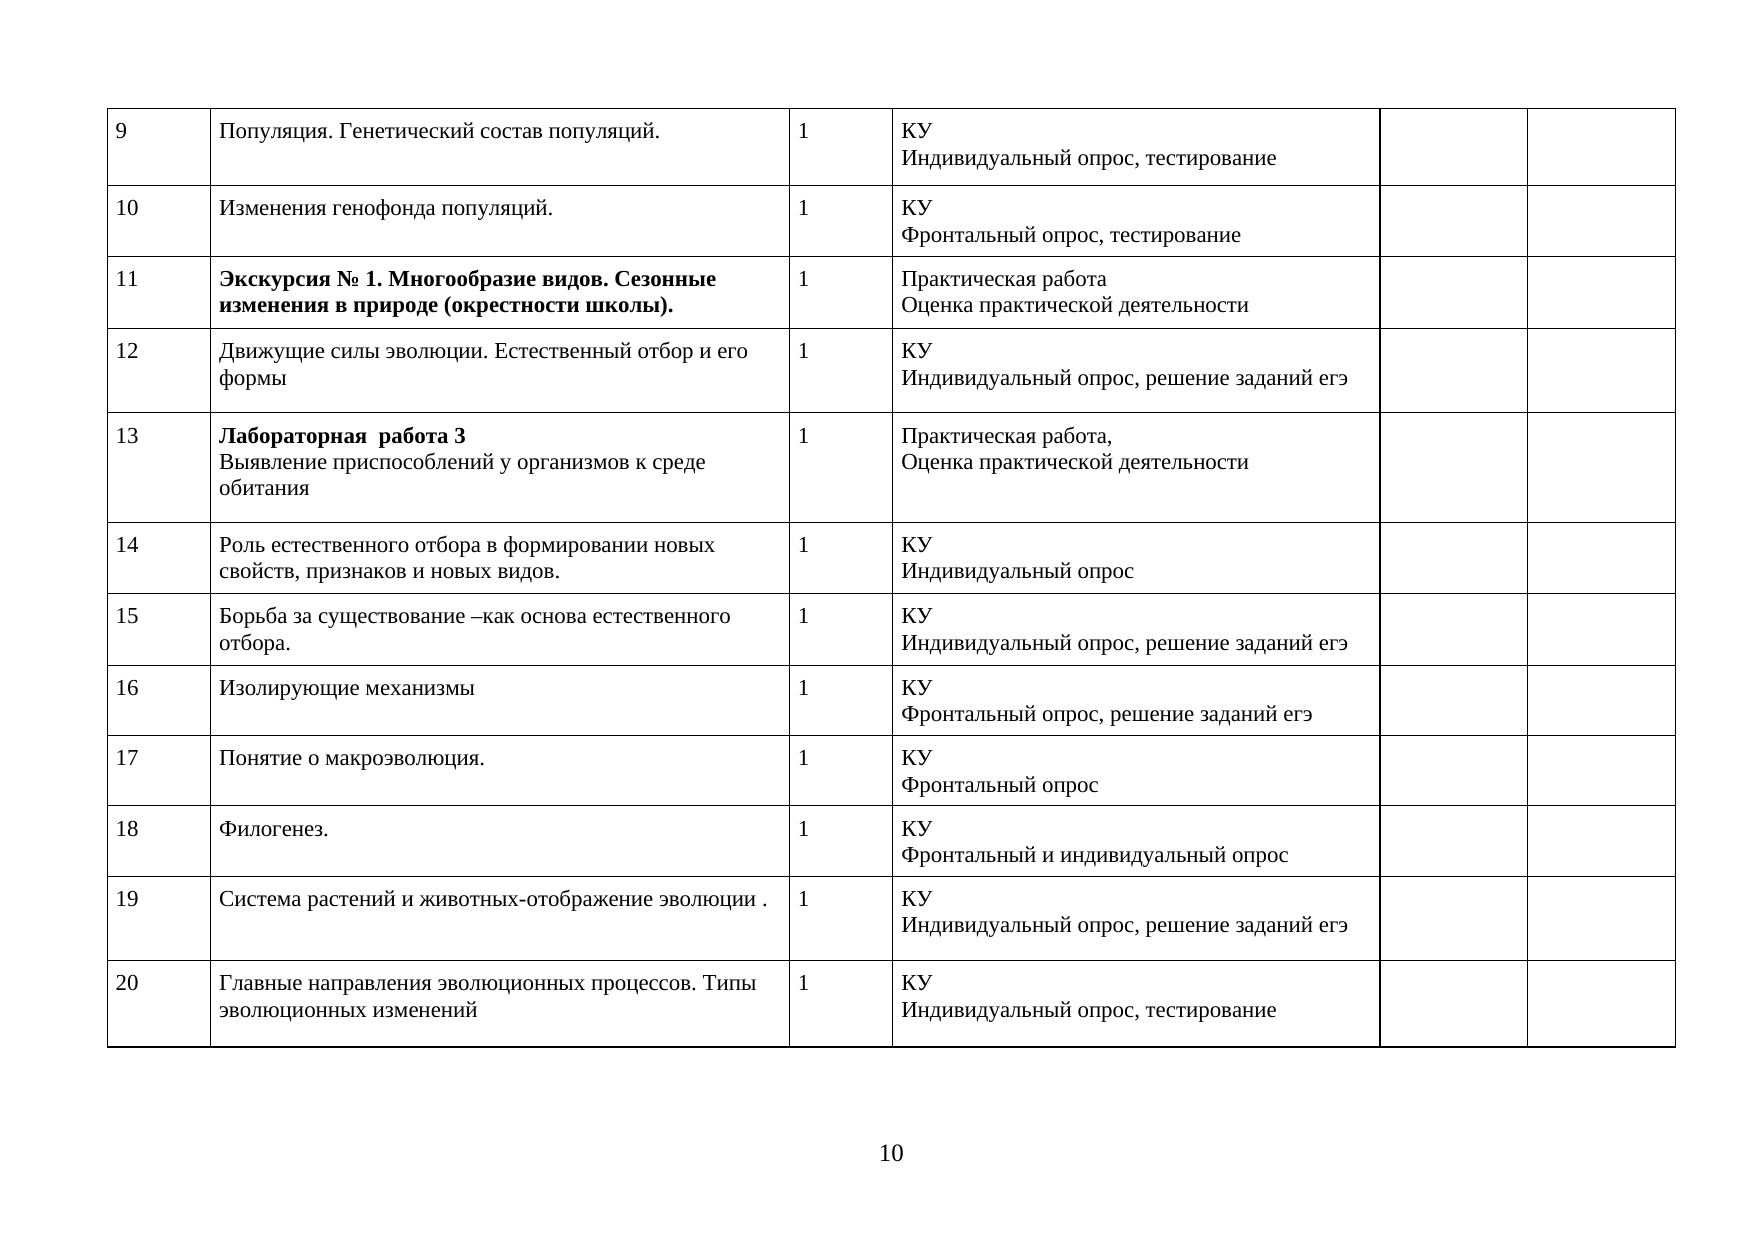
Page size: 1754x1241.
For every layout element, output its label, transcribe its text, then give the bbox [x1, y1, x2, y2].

table_cell Движущие силы эволюции. Естественный отбор и его формы [211, 329, 789, 412]
table_cell 1 [790, 806, 892, 876]
table_cell [1528, 257, 1675, 328]
table_cell Главные направления эволюционных процессов. Типы эволюционных изменений [211, 961, 789, 1046]
table_cell КУ Фронтальный опрос, тестирование [893, 186, 1379, 256]
table_cell [1381, 523, 1527, 593]
table_cell Изменения генофонда популяций. [211, 186, 789, 256]
table_cell [1528, 329, 1675, 412]
table_cell 19 [108, 877, 210, 960]
table_cell 11 [108, 257, 210, 328]
table_cell [1528, 736, 1675, 805]
table_cell КУ Индивидуальный опрос [893, 523, 1379, 593]
table_cell КУ Фронтальный и индивидуальный опрос [893, 806, 1379, 876]
table_cell Роль естественного отбора в формировании новых свойств, признаков и новых видов. [211, 523, 789, 593]
table_cell [1381, 961, 1527, 1046]
table_cell Экскурсия № 1. Многообразие видов. Сезонные изменения в природе (окрестности школы). [211, 257, 789, 328]
table_cell 1 [790, 594, 892, 664]
table_cell 16 [108, 666, 210, 735]
table_cell Практическая работа Оценка практической деятельности [893, 257, 1379, 328]
table_cell КУ Индивидуальный опрос, тестирование [893, 961, 1379, 1046]
table_cell Практическая работа, Оценка практической деятельности [893, 413, 1379, 522]
table_cell 10 [108, 186, 210, 256]
table_cell 18 [108, 806, 210, 876]
table_cell [1528, 109, 1675, 185]
table_cell [1528, 877, 1675, 960]
table_cell 17 [108, 736, 210, 805]
table_cell [1381, 877, 1527, 960]
table_cell 12 [108, 329, 210, 412]
table_cell Понятие о макроэволюция. [211, 736, 789, 805]
table_cell [1381, 736, 1527, 805]
table_cell [1528, 666, 1675, 735]
table_cell Система растений и животных-отображение эволюции . [211, 877, 789, 960]
table_cell Лабораторная работа 3 Выявление приспособлений у организмов к среде обитания [211, 413, 789, 522]
table_cell 1 [790, 413, 892, 522]
table_cell КУ Индивидуальный опрос, решение заданий егэ [893, 594, 1379, 664]
table_cell 1 [790, 736, 892, 805]
table_cell КУ Индивидуальный опрос, тестирование [893, 109, 1379, 185]
table_cell КУ Индивидуальный опрос, решение заданий егэ [893, 329, 1379, 412]
table_cell [1528, 186, 1675, 256]
table_cell 1 [790, 257, 892, 328]
table_cell 9 [108, 109, 210, 185]
table_cell 1 [790, 877, 892, 960]
table_cell 1 [790, 109, 892, 185]
table_cell [1528, 961, 1675, 1046]
table_cell 1 [790, 523, 892, 593]
table_cell Филогенез. [211, 806, 789, 876]
table_cell [1528, 413, 1675, 522]
table_cell Борьба за существование –как основа естественного отбора. [211, 594, 789, 664]
table_cell КУ Фронтальный опрос, решение заданий егэ [893, 666, 1379, 735]
table_cell [1381, 666, 1527, 735]
table_cell Изолирующие механизмы [211, 666, 789, 735]
table_cell [1381, 186, 1527, 256]
table_cell [1381, 594, 1527, 664]
table_cell 1 [790, 666, 892, 735]
table_cell [1381, 109, 1527, 185]
table_cell Популяция. Генетический состав популяций. [211, 109, 789, 185]
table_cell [893, 877, 1379, 960]
table_cell [1381, 329, 1527, 412]
table_cell [1381, 413, 1527, 522]
table_cell [1381, 257, 1527, 328]
table_cell 13 [108, 413, 210, 522]
table_cell 14 [108, 523, 210, 593]
table_cell 15 [108, 594, 210, 664]
table_cell 1 [790, 329, 892, 412]
table_cell [1528, 806, 1675, 876]
table_cell [1381, 806, 1527, 876]
table_cell 1 [790, 961, 892, 1046]
table_cell [1528, 523, 1675, 593]
table_cell [1528, 594, 1675, 664]
table_cell 20 [108, 961, 210, 1046]
table_cell КУ Фронтальный опрос [893, 736, 1379, 805]
table_cell 1 [790, 186, 892, 256]
